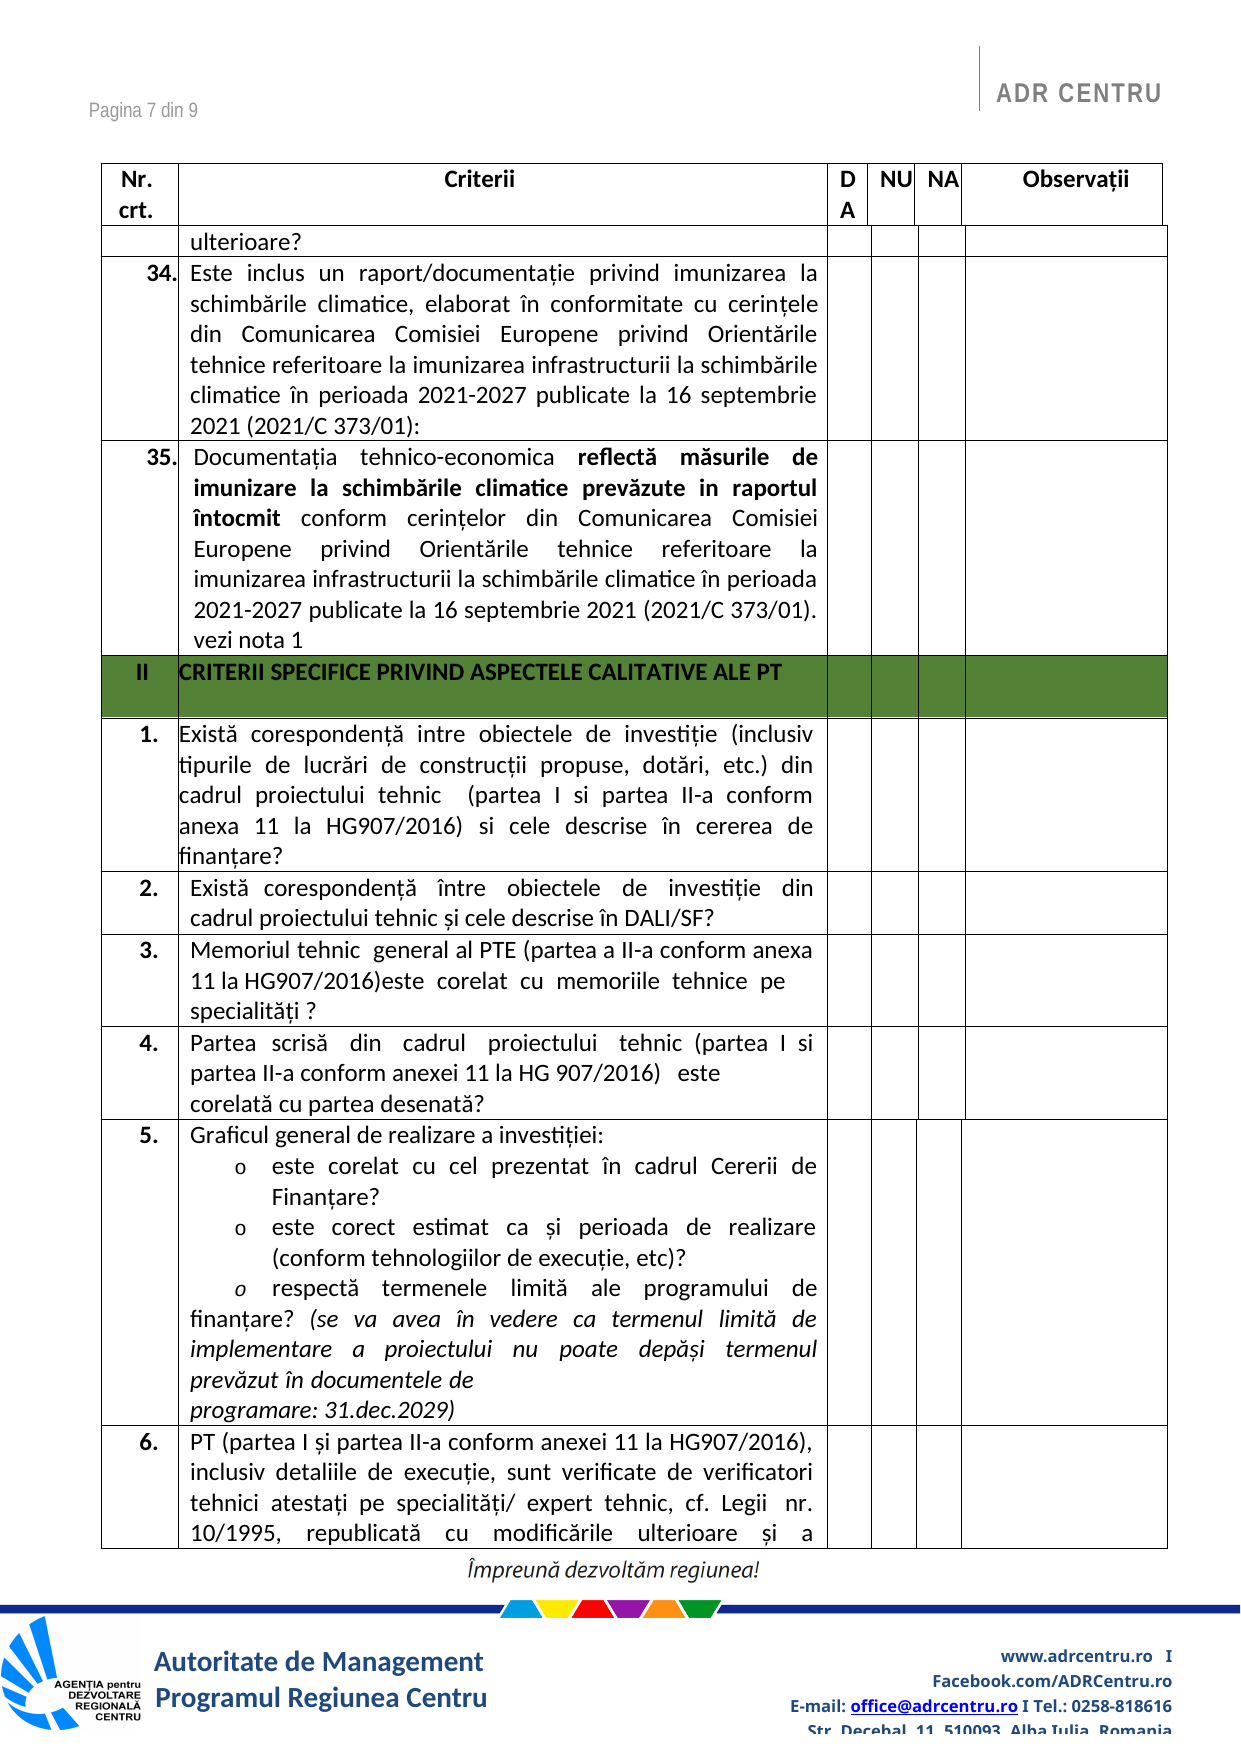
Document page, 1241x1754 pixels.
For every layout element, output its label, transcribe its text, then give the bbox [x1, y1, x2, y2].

table_cell [828, 872, 871, 933]
table_cell Partea scrisă din cadrul proiectului tehnic (partea I si partea II-a conform anexei 11 la HG 907/2016) este corelată cu partea desenată? [179, 1027, 827, 1119]
table_cell [966, 226, 1167, 256]
table_cell [102, 872, 178, 933]
table_header NU [868, 164, 914, 224]
table_cell [919, 1027, 965, 1119]
table_header NA [915, 164, 961, 224]
table_cell Există corespondență între obiectele de investiție din cadrul proiectului tehnic și cele descrise în DALI/SF? [179, 872, 827, 933]
table_cell [919, 935, 965, 1026]
table_cell Există corespondență intre obiectele de investiție (inclusiv tipurile de lucrări de construcții propuse, dotări, etc.) din cadrul proiectului tehnic (partea I si partea II-a conform anexa 11 la HG907/2016) si cele descrise în cererea de finanțare? [179, 719, 827, 871]
table_cell [102, 719, 178, 871]
table_cell [102, 1027, 178, 1119]
table_cell [872, 872, 918, 933]
table_cell [872, 226, 918, 256]
table_cell [872, 1027, 918, 1119]
table_cell [917, 1426, 961, 1548]
table_cell [872, 441, 918, 655]
table_cell II [102, 656, 178, 717]
picture [454, 1556, 773, 1583]
table_cell [872, 1120, 916, 1425]
table_cell [872, 719, 918, 871]
table_cell [872, 257, 918, 440]
table_cell [872, 1426, 916, 1548]
table_cell [828, 1120, 871, 1425]
table_cell [828, 226, 871, 256]
picture [0, 1600, 509, 1730]
table_cell [828, 656, 871, 717]
table_cell [919, 656, 965, 717]
table_cell [102, 226, 178, 256]
table_cell [828, 257, 871, 440]
table_cell [966, 656, 1167, 717]
table_header Observații [962, 164, 1162, 224]
table_cell [828, 719, 871, 871]
table_cell Documentaţia tehnico-economica reflectă măsurile de imunizare la schimbările climatice prevăzute in raportul întocmit conform cerințelor din Comunicarea Comisiei Europene privind Orientările tehnice referitoare la imunizarea infrastructurii la schimbările climatice în perioada 2021-2027 publicate la 16 septembrie 2021 (2021/C 373/01). vezi nota 1 [179, 441, 827, 655]
table_cell [966, 441, 1167, 655]
table_cell [966, 257, 1167, 440]
table_cell [102, 441, 178, 655]
table_cell [966, 935, 1167, 1026]
table_cell Este inclus un raport/documentație privind imunizarea la schimbările climatice, elaborat în conformitate cu cerințele din Comunicarea Comisiei Europene privind Orientările tehnice referitoare la imunizarea infrastructurii la schimbările climatice în perioada 2021-2027 publicate la 16 septembrie 2021 (2021/C 373/01): [179, 257, 827, 440]
table_cell [102, 1120, 178, 1425]
table_cell [919, 872, 965, 933]
table_header Nr. crt. [102, 164, 178, 224]
table_cell [828, 1426, 871, 1548]
table_cell [966, 872, 1167, 933]
table_cell [962, 1120, 1167, 1425]
table_cell [966, 719, 1167, 871]
table_cell [962, 1426, 1167, 1548]
table_cell [872, 656, 918, 717]
table_cell [966, 1027, 1167, 1119]
table_cell Graficul general de realizare a investiţiei: este corelat cu cel prezentat în cadrul Cererii de Finanţare? este corect estimat ca și perioada de realizare (conform tehnologiilor de execuție, etc)? respectă termenele limită ale programului de finanțare? (se va avea în vedere ca termenul limită de implementare a proiectului nu poate depăși termenul prevăzut în documentele de programare: 31.dec.2029) [179, 1120, 827, 1425]
table_cell [917, 1120, 961, 1425]
table_cell [102, 1426, 178, 1548]
table_cell [919, 719, 965, 871]
table_header DA [828, 164, 867, 224]
table_cell [828, 1027, 871, 1119]
table_cell [828, 441, 871, 655]
picture [533, 1600, 1241, 1618]
table_cell CRITERII SPECIFICE PRIVIND ASPECTELE CALITATIVE ALE PT [179, 656, 827, 717]
table_cell [919, 257, 965, 440]
table_header Criterii [179, 164, 827, 224]
table_cell [872, 935, 918, 1026]
table_cell [102, 935, 178, 1026]
table_cell Memoriul tehnic general al PTE (partea a II-a conform anexa 11 la HG907/2016)este corelat cu memoriile tehnice pe specialități ? [179, 935, 827, 1026]
table_cell [919, 226, 965, 256]
table_cell [102, 257, 178, 440]
table_cell [828, 935, 871, 1026]
table_cell [919, 441, 965, 655]
